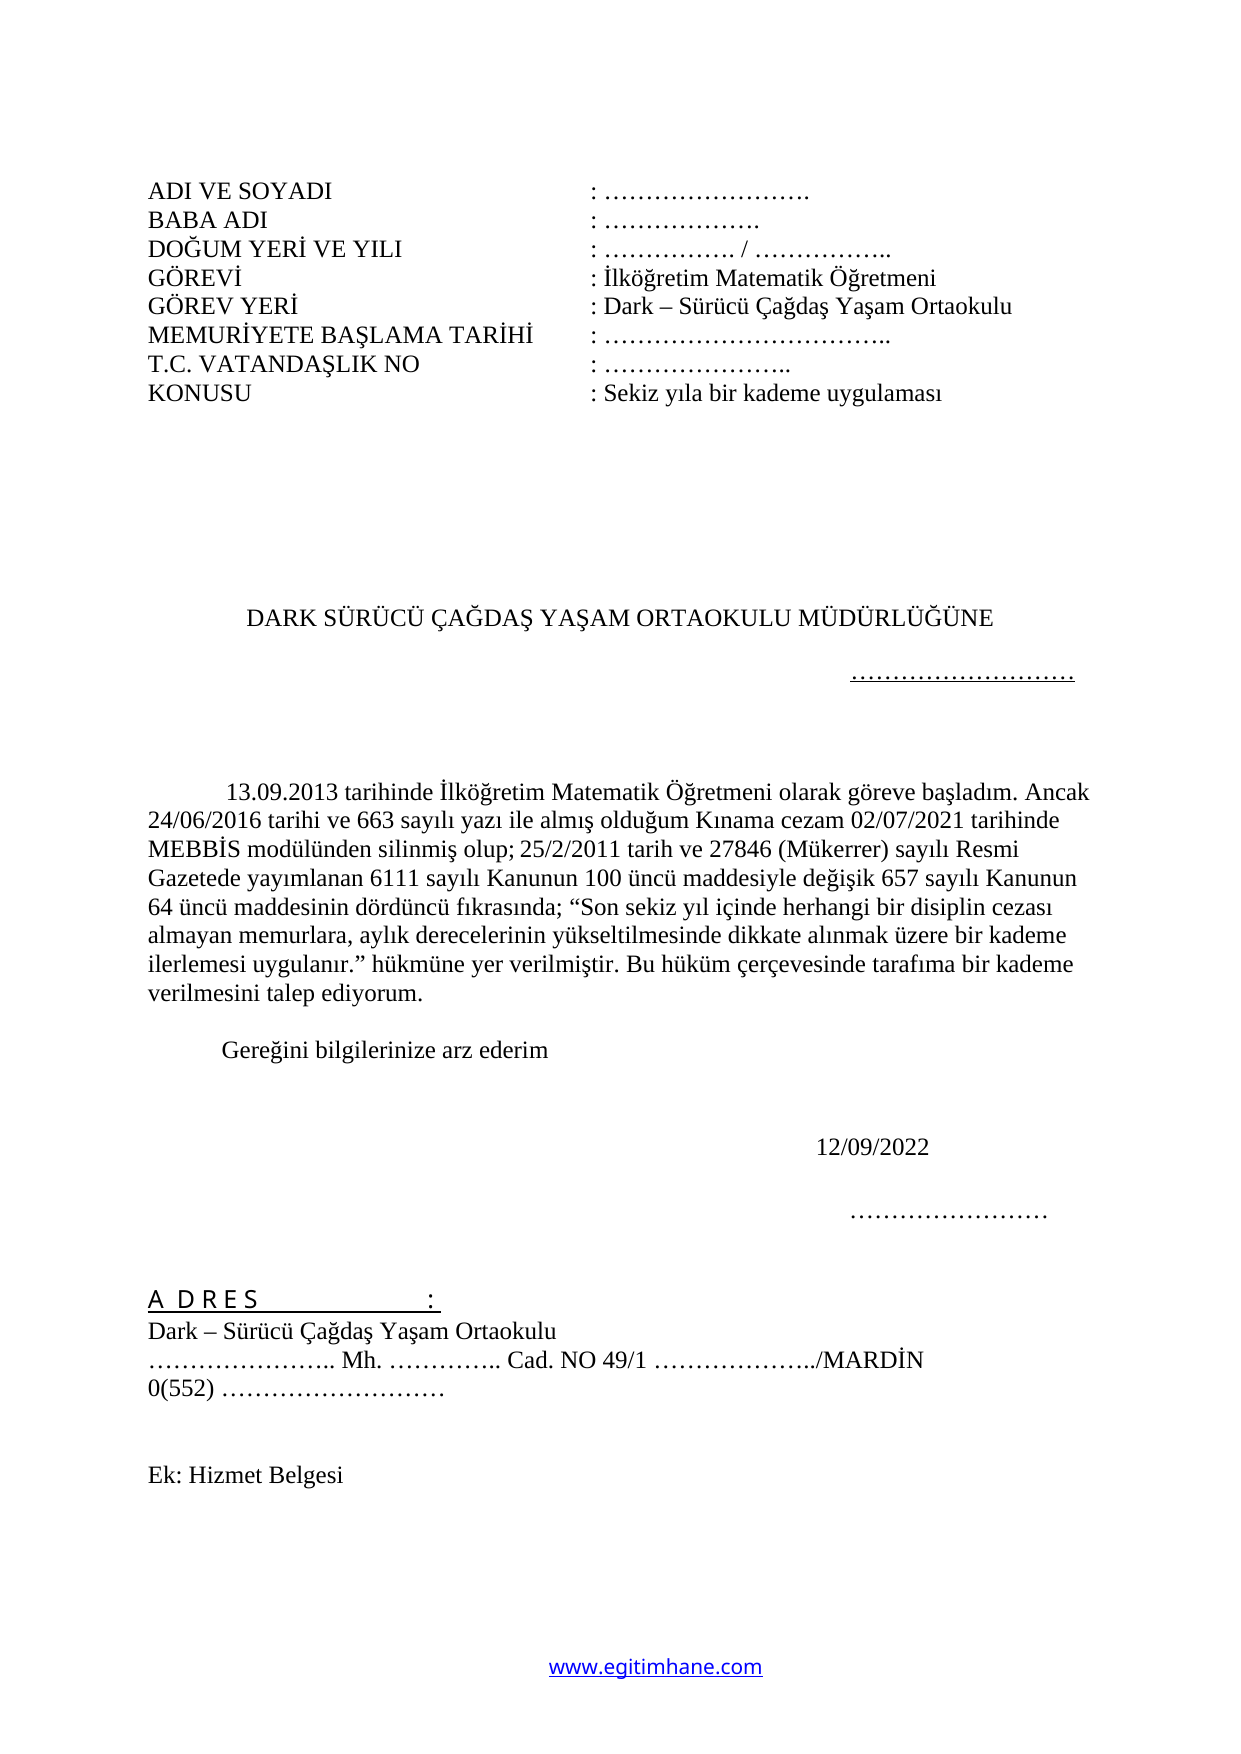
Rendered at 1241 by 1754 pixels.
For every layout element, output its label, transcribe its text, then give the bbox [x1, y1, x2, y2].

text Dark – Sürücü Çağdaş Yaşam Ortaokulu ………………….. Mh. ………….. Cad. NO 49/1 ………………../MARDİN [148, 1316, 1093, 1373]
text Ek: Hizmet Belgesi [148, 1460, 1093, 1488]
text A D R E S : [148, 1282, 1093, 1316]
text 12/09/2022 [148, 1132, 1093, 1161]
text 13.09.2013 tarihinde İlköğretim Matematik Öğretmeni olarak göreve başladım. Ancak 24/06/2016 tarihi ve 663 sayılı yazı ile almış olduğum Kınama cezam 02/07/2021 tarihinde MEBBİS modülünden silinmiş olup; 25/2/2011 tarih ve 27846 (Mükerrer) sayılı Resmi Gazetede yayımlanan 6111 sayılı Kanunun 100 üncü maddesiyle değişik 657 sayılı Kanunun 64 üncü maddesinin dördüncü fıkrasında; “Son sekiz yıl içinde herhangi bir disiplin cezası almayan memurlara, aylık derecelerinin yükseltilmesinde dikkate alınmak üzere bir kademe ilerlemesi uygulanır.” hükmüne yer verilmiştir. Bu hüküm çerçevesinde tarafıma bir kademe verilmesini talep ediyorum. [148, 777, 1093, 1007]
text T.C. VATANDAŞLIK NO : ………………….. [148, 349, 1093, 378]
text …………………… [148, 1195, 1093, 1224]
text DOĞUM YERİ VE YILI : ……………. / …………….. [148, 234, 1093, 263]
text 0(552) ……………………… [148, 1373, 1093, 1402]
text ……………………… [664, 656, 1093, 684]
text BABA ADI : ………………. [148, 205, 1093, 234]
subtitle ADI VE SOYADI : ……………………. [148, 176, 1093, 205]
text MEMURİYETE BAŞLAMA TARİHİ : …………………………….. [148, 320, 1093, 349]
text GÖREVİ : İlköğretim Matematik Öğretmeni [148, 263, 1093, 291]
text GÖREV YERİ : Dark – Sürücü Çağdaş Yaşam Ortaokulu [148, 291, 1093, 320]
text DARK SÜRÜCÜ ÇAĞDAŞ YAŞAM ORTAOKULU MÜDÜRLÜĞÜNE [148, 603, 1093, 632]
text KONUSU : Sekiz yıla bir kademe uygulaması [148, 378, 1093, 406]
text Gereğini bilgilerinize arz ederim [148, 1035, 1093, 1064]
